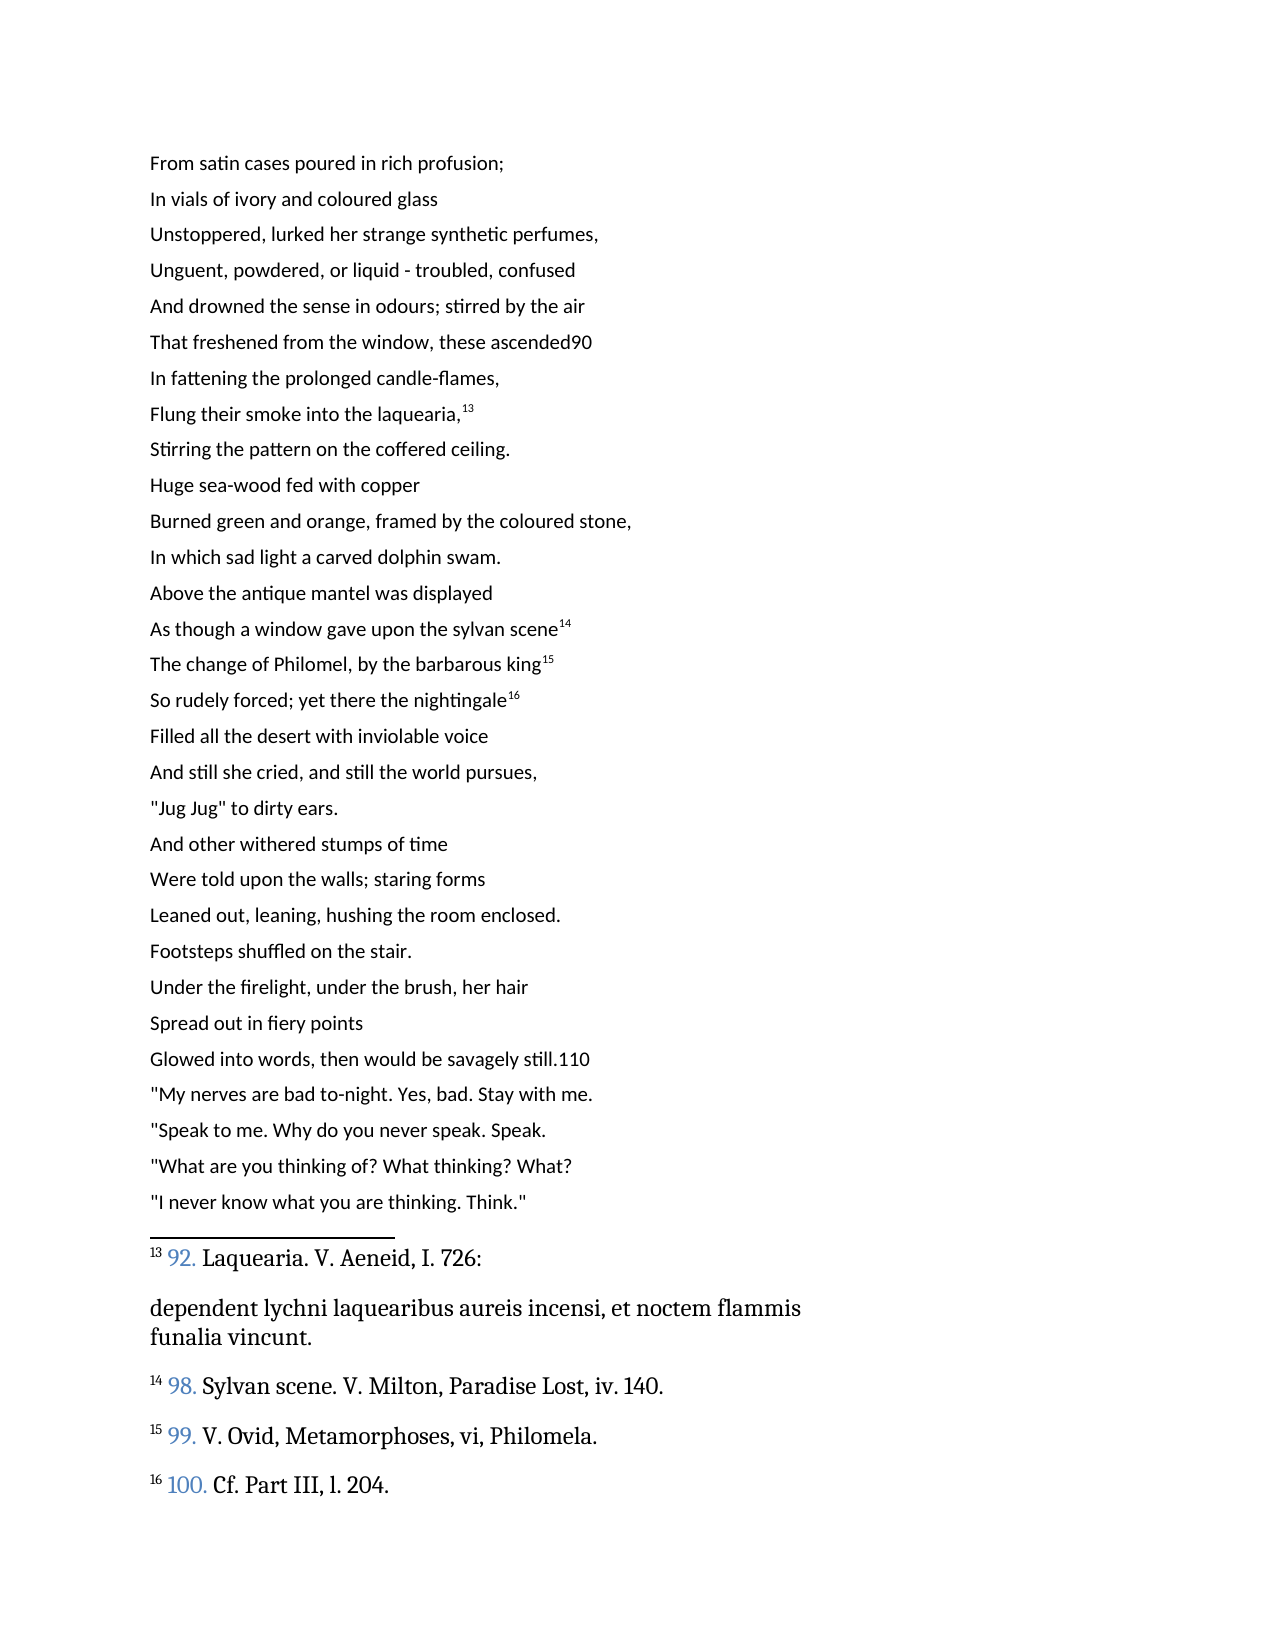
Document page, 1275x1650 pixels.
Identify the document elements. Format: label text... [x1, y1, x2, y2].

text And drowned the sense in odours; stirred by the air [150, 293, 1125, 319]
text Flung their smoke into the laquearia, [150, 401, 1125, 426]
text Unstoppered, lurked her strange synthetic perfumes, [150, 222, 1125, 247]
text The change of Philomel, by the barbarous king [150, 652, 1125, 677]
text Footsteps shuffled on the stair. [150, 938, 1125, 964]
text Were told upon the walls; staring forms [150, 867, 1125, 892]
text In vials of ivory and coloured glass [150, 186, 1125, 211]
text And still she cried, and still the world pursues, [150, 759, 1125, 784]
text Glowed into words, then would be savagely still.110 [150, 1046, 1125, 1071]
text "What are you thinking of? What thinking? What? [150, 1153, 1125, 1179]
text That freshened from the window, these ascended90 [150, 329, 1125, 354]
text Under the firelight, under the brush, her hair [150, 974, 1125, 999]
text In which sad light a carved dolphin swam. [150, 544, 1125, 569]
text Above the antique mantel was displayed [150, 580, 1125, 605]
text "Speak to me. Why do you never speak. Speak. [150, 1117, 1125, 1143]
text Spread out in fiery points [150, 1010, 1125, 1035]
text In fattening the prolonged candle-flames, [150, 365, 1125, 390]
text So rudely forced; yet there the nightingale [150, 687, 1125, 713]
text "I never know what you are thinking. Think." [150, 1189, 1125, 1214]
text Burned green and orange, framed by the coloured stone, [150, 508, 1125, 534]
text And other withered stumps of time [150, 831, 1125, 856]
text As though a window gave upon the sylvan scene [150, 616, 1125, 641]
text Leaned out, leaning, hushing the room enclosed. [150, 902, 1125, 928]
text From satin cases poured in rich profusion; [150, 150, 1125, 175]
text "My nerves are bad to-night. Yes, bad. Stay with me. [150, 1082, 1125, 1107]
text Filled all the desert with inviolable voice [150, 723, 1125, 749]
text Huge sea-wood fed with copper [150, 472, 1125, 498]
text Unguent, powdered, or liquid - troubled, confused [150, 257, 1125, 283]
text Stirring the pattern on the coffered ceiling. [150, 437, 1125, 462]
text "Jug Jug" to dirty ears. [150, 795, 1125, 820]
